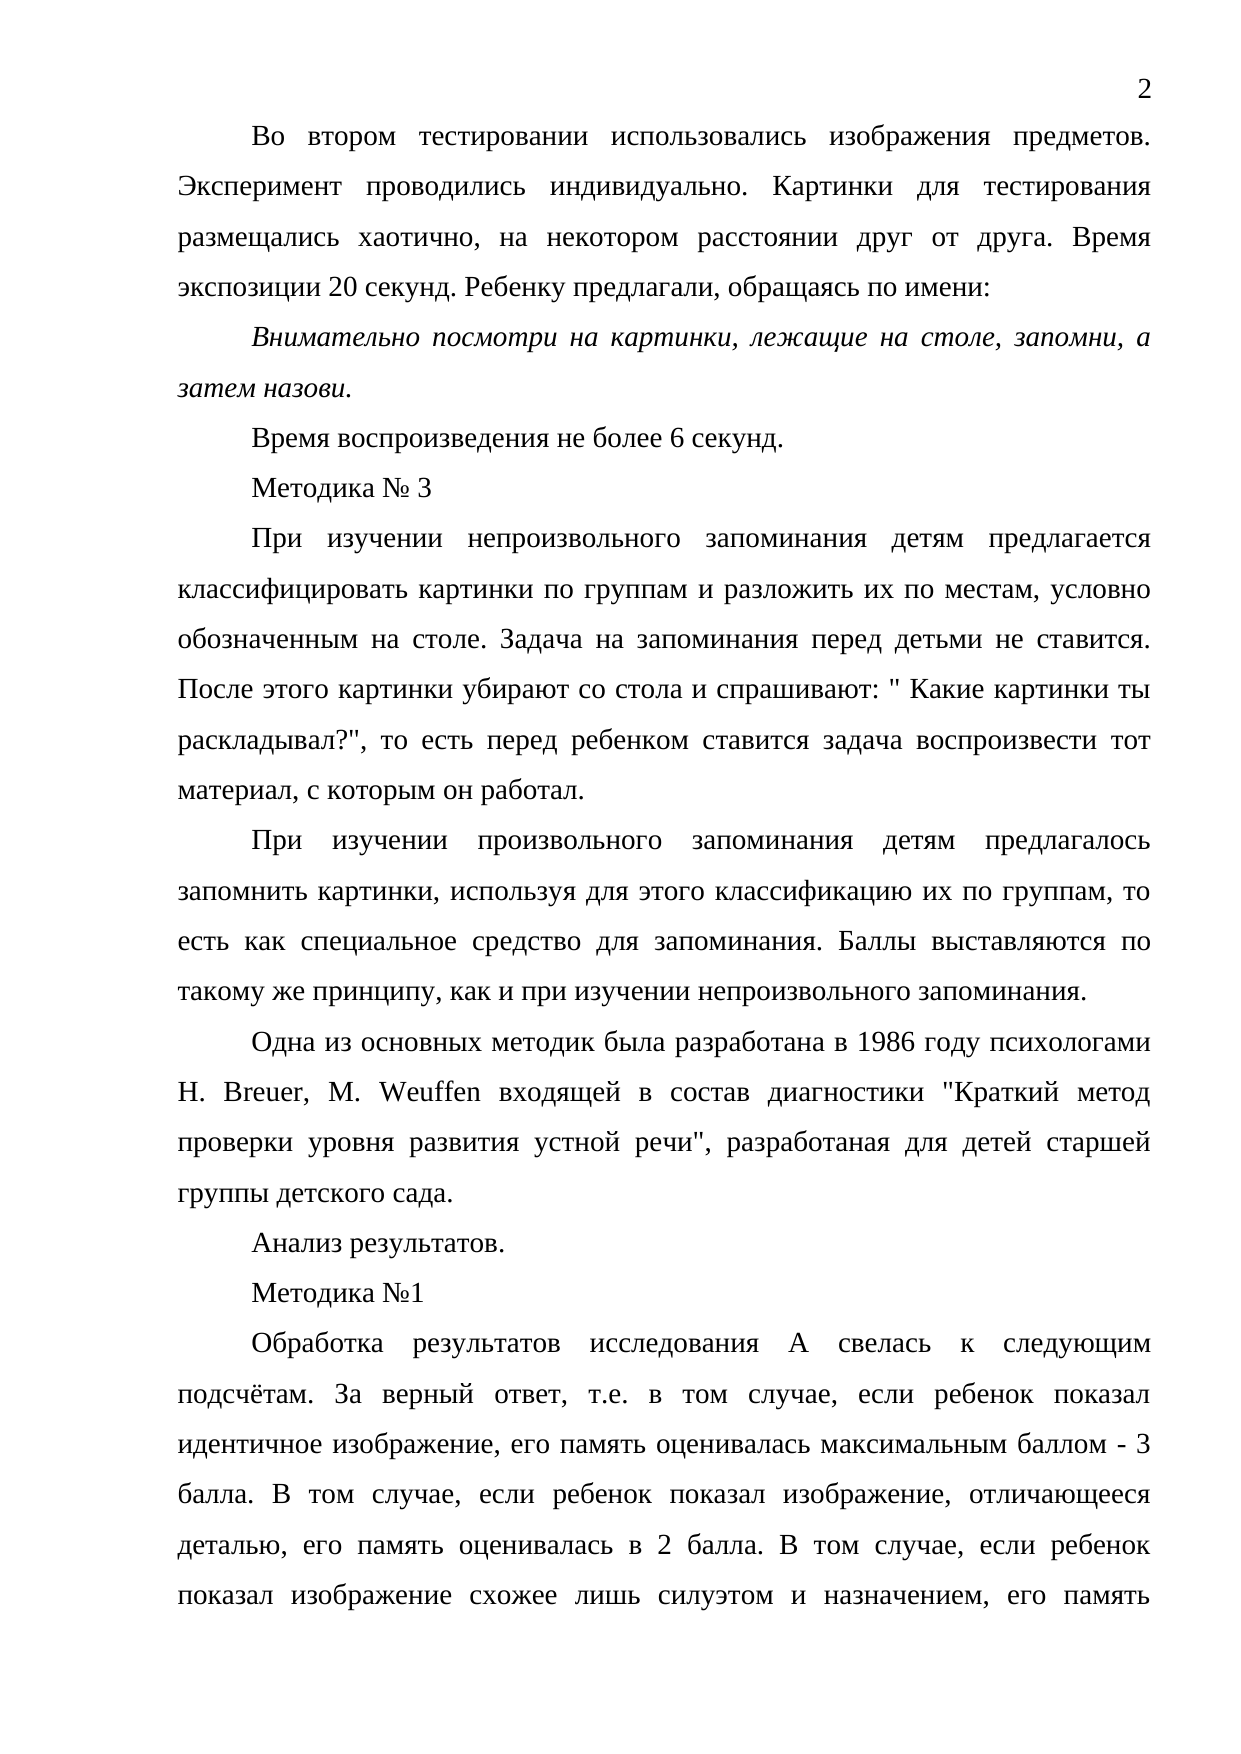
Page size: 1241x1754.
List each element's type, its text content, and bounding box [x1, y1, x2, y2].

text Внимательно посмотри на картинки, лежащие на столе, запомни, а затем назови. [177, 319, 1152, 403]
text Анализ результатов. [177, 1225, 1152, 1258]
text Время воспроизведения не более 6 секунд. [177, 420, 1152, 453]
text Методика №1 [177, 1275, 1152, 1309]
text При изучении произвольного запоминания детям предлагалось запомнить картинки, используя для этого классификацию их по группам, то есть как специальное средство для запоминания. Баллы выставляются по такому же принципу, как и при изучении непроизвольного запоминания. [177, 822, 1152, 1007]
text При изучении непроизвольного запоминания детям предлагается классифицировать картинки по группам и разложить их по местам, условно обозначенным на столе. Задача на запоминания перед детьми не ставится. После этого картинки убирают со стола и спрашивают: " Какие картинки ты раскладывал?", то есть перед ребенком ставится задача воспроизвести тот материал, с которым он работал. [177, 521, 1152, 806]
text Во втором тестировании использовались изображения предметов. Эксперимент проводились индивидуально. Картинки для тестирования размещались хаотично, на некотором расстоянии друг от друга. Время экспозиции 20 секунд. Ребенку предлагали, обращаясь по имени: [177, 118, 1152, 303]
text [177, 1326, 1152, 1611]
text Одна из основных методик была разработана в 1986 году психологами H. Breuer, M. Weuffen входящей в состав диагностики "Краткий метод проверки уровня развития устной речи", разработаная для детей старшей группы детского сада. [177, 1024, 1152, 1208]
text Методика № 3 [177, 470, 1152, 504]
